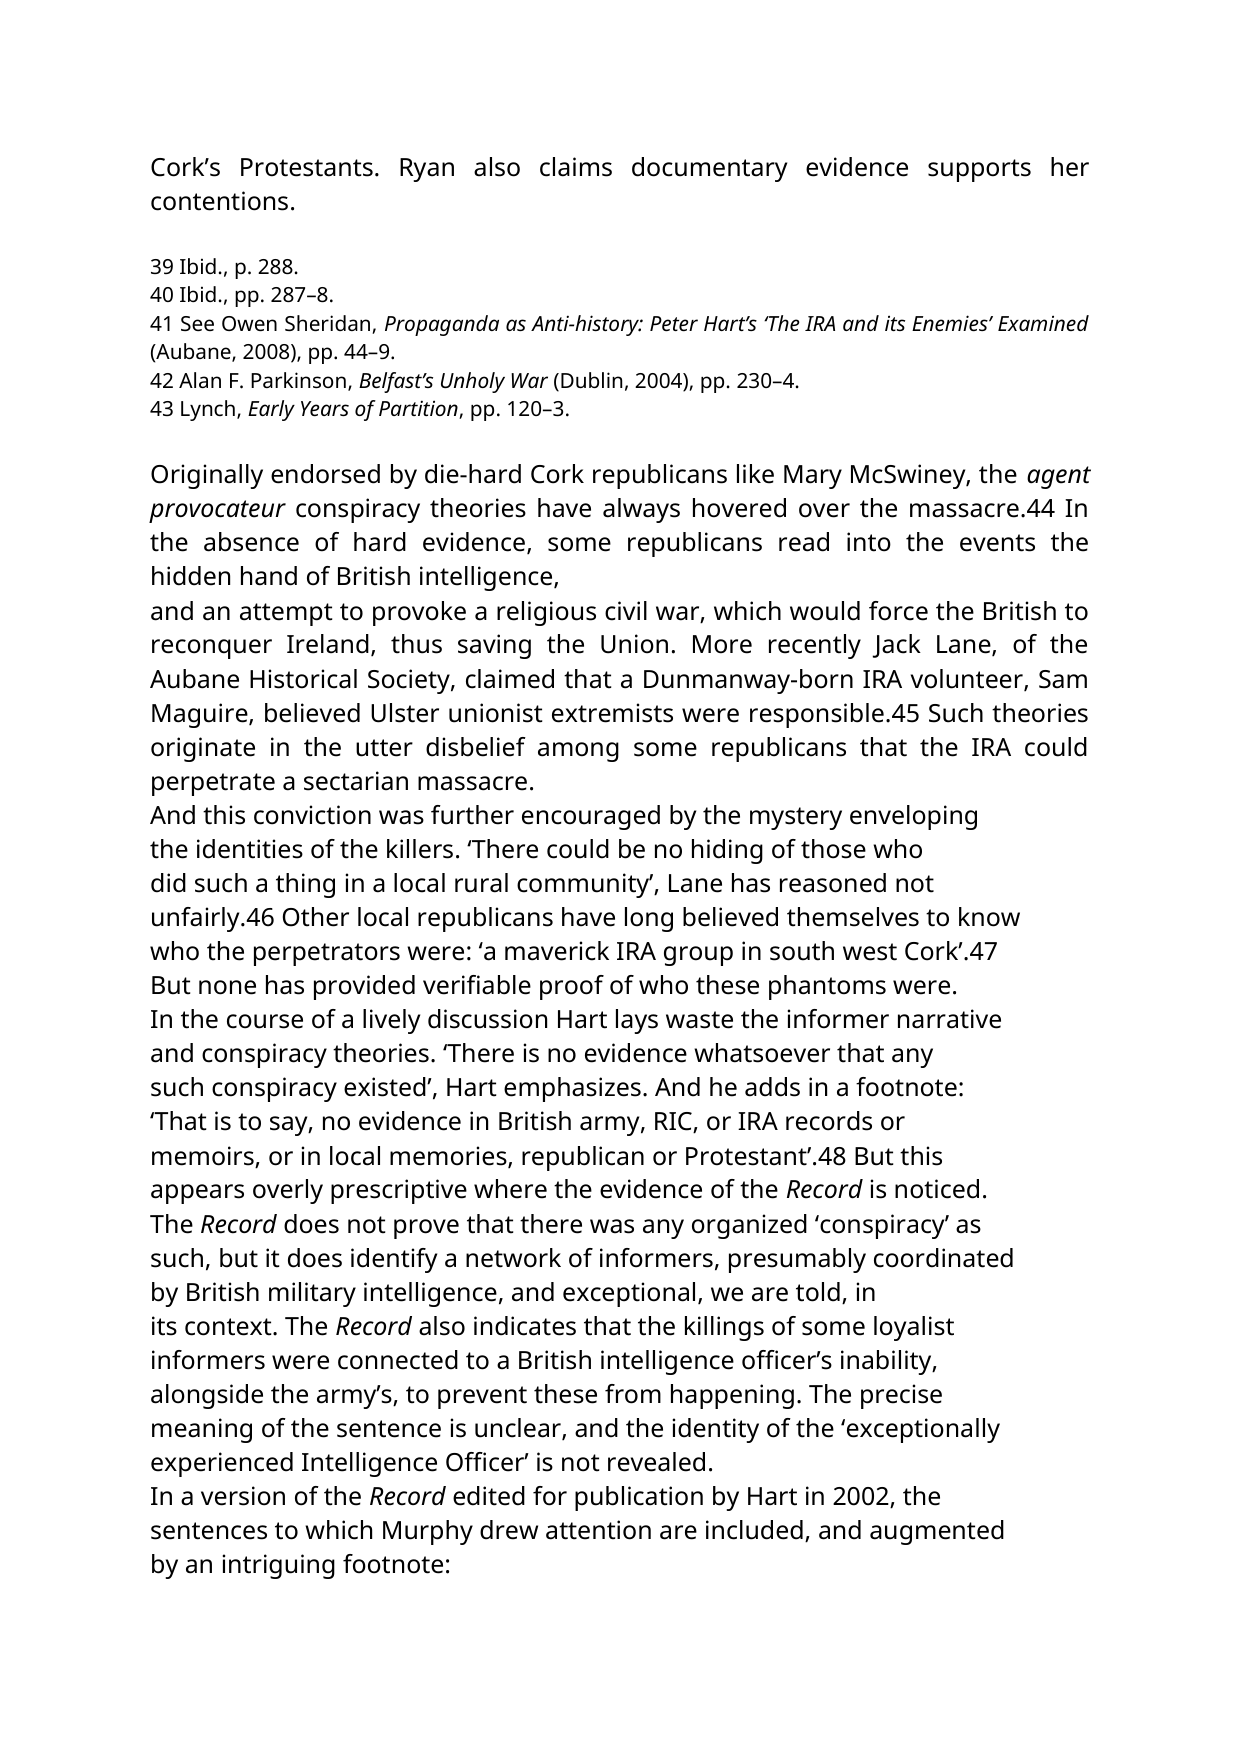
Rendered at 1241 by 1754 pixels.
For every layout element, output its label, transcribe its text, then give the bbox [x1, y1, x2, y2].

text The Record does not prove that there was any organized ‘conspiracy’ as [150, 1206, 1090, 1240]
text But none has provided verifiable proof of who these phantoms were. [150, 968, 1090, 1002]
text ‘That is to say, no evidence in British army, RIC, or IRA records or [150, 1104, 1090, 1138]
text by an intriguing footnote: [150, 1547, 1090, 1581]
text meaning of the sentence is unclear, and the identity of the ‘exceptionally [150, 1411, 1090, 1445]
text unfairly.46 Other local republicans have long believed themselves to know [150, 900, 1090, 934]
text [150, 150, 1090, 218]
text such conspiracy existed’, Hart emphasizes. And he adds in a footnote: [150, 1070, 1090, 1104]
text sentences to which Murphy drew attention are included, and augmented [150, 1513, 1090, 1547]
text appears overly prescriptive where the evidence of the Record is noticed. [150, 1172, 1090, 1206]
text and an attempt to provoke a religious civil war, which would force the British to reconquer Ireland, thus saving the Union. More recently Jack Lane, of the Aubane Historical Society, claimed that a Dunmanway-born IRA volunteer, Sam Maguire, believed Ulster unionist extremists were responsible.45 Such theories originate in the utter disbelief among some republicans that the IRA could perpetrate a sectarian massacre. [150, 593, 1090, 797]
text such, but it does identify a network of informers, presumably coordinated [150, 1240, 1090, 1274]
text In the course of a lively discussion Hart lays waste the informer narrative [150, 1002, 1090, 1036]
text who the perpetrators were: ‘a maverick IRA group in south west Cork’.47 [150, 934, 1090, 968]
text 40 Ibid., pp. 287–8. [150, 281, 1090, 309]
text the identities of the killers. ‘There could be no hiding of those who [150, 832, 1090, 866]
text experienced Intelligence Officer’ is not revealed. [150, 1445, 1090, 1479]
text Originally endorsed by die-hard Cork republicans like Mary McSwiney, the agent provocateur conspiracy theories have always hovered over the massacre.44 In the absence of hard evidence, some republicans read into the events the hidden hand of British intelligence, [150, 457, 1090, 593]
text memoirs, or in local memories, republican or Protestant’.48 But this [150, 1138, 1090, 1172]
text its context. The Record also indicates that the killings of some loyalist [150, 1308, 1090, 1342]
text 42 Alan F. Parkinson, Belfast’s Unholy War (Dublin, 2004), pp. 230–4. [150, 366, 1090, 394]
text informers were connected to a British intelligence officer’s inability, [150, 1342, 1090, 1377]
text alongside the army’s, to prevent these from happening. The precise [150, 1377, 1090, 1411]
text 41 See Owen Sheridan, Propaganda as Anti-history: Peter Hart’s ‘The IRA and its Enemies’ Examined (Aubane, 2008), pp. 44–9. [150, 309, 1090, 366]
text 39 Ibid., p. 288. [150, 252, 1090, 281]
text In a version of the Record edited for publication by Hart in 2002, the [150, 1479, 1090, 1513]
text and conspiracy theories. ‘There is no evidence whatsoever that any [150, 1036, 1090, 1070]
text by British military intelligence, and exceptional, we are told, in [150, 1274, 1090, 1308]
text 43 Lynch, Early Years of Partition, pp. 120–3. [150, 394, 1090, 423]
text did such a thing in a local rural community’, Lane has reasoned not [150, 866, 1090, 900]
text And this conviction was further encouraged by the mystery enveloping [150, 797, 1090, 832]
